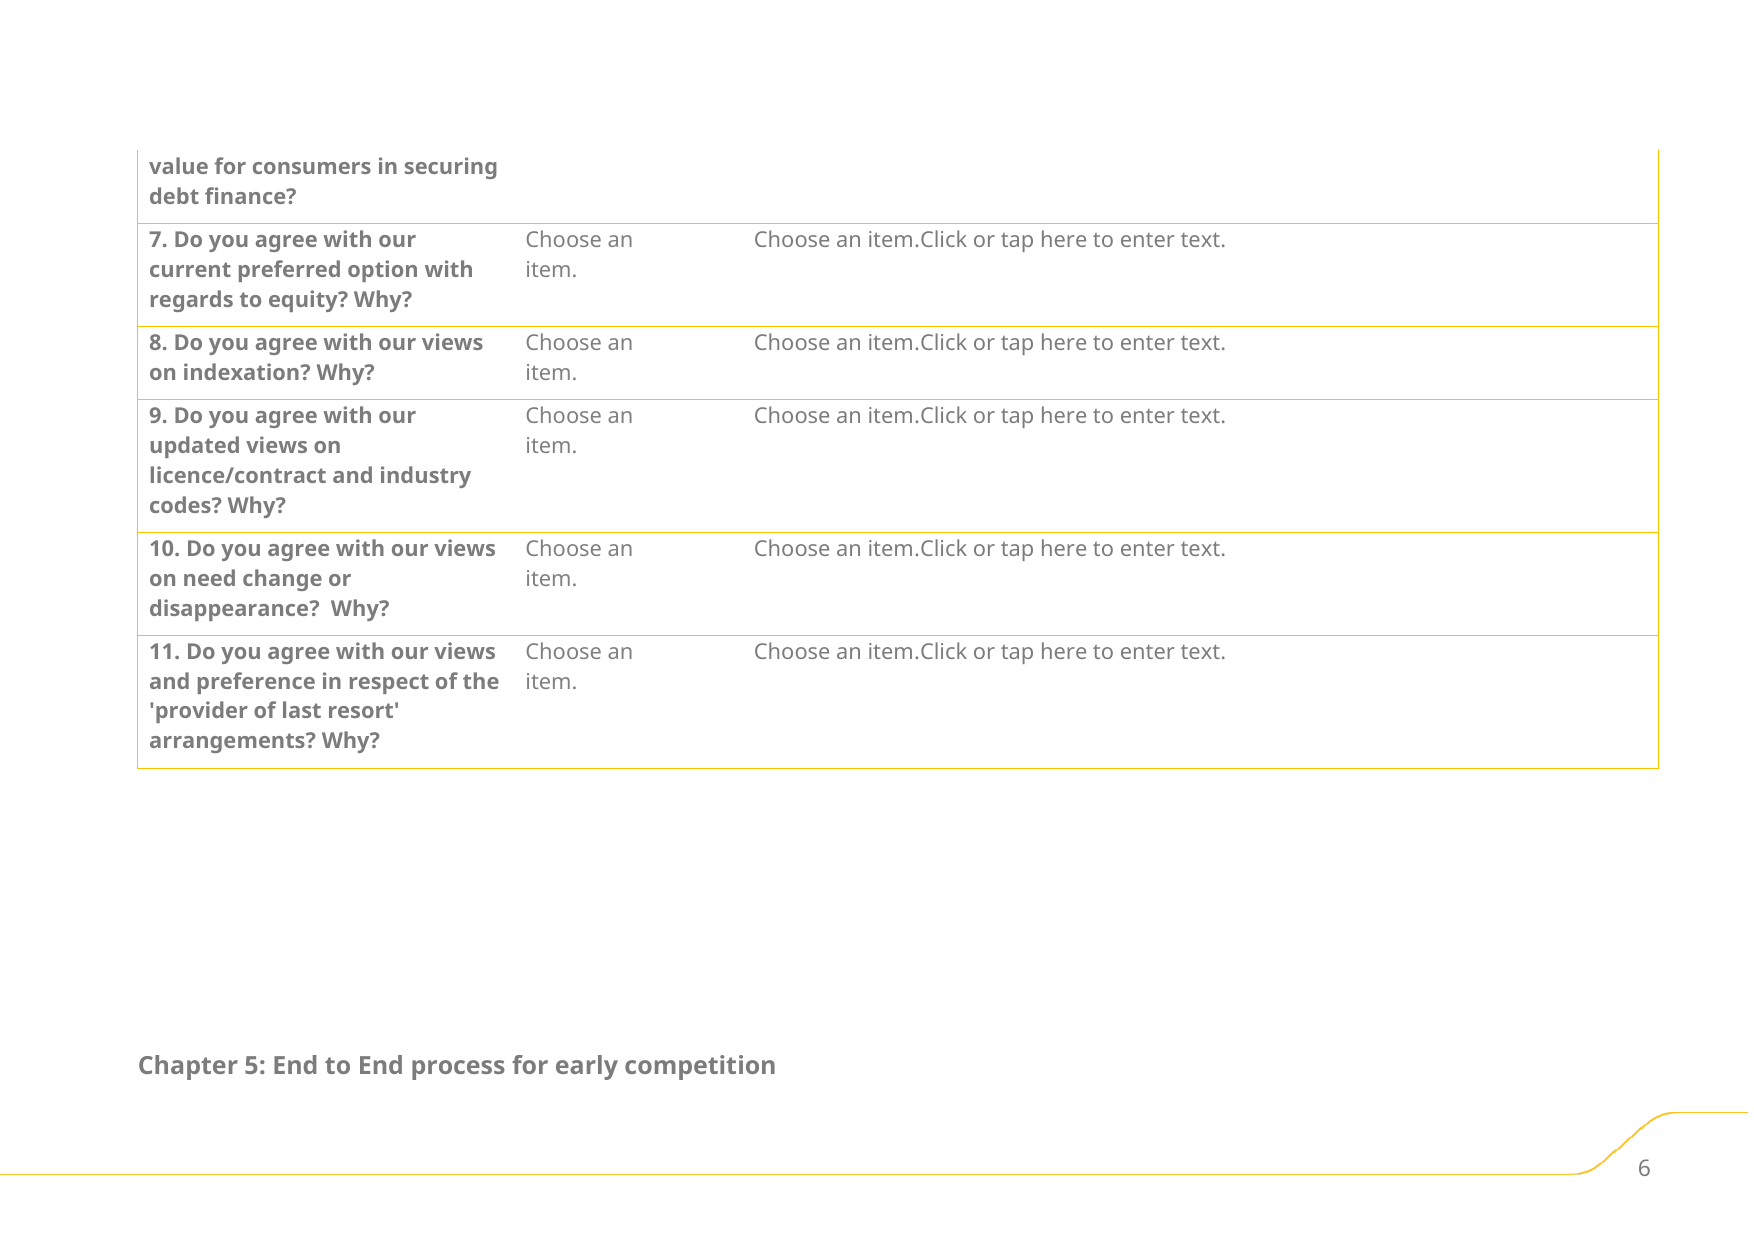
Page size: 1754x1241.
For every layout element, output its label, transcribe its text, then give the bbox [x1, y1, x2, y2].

text Chapter 5: End to End process for early competition [138, 1048, 1528, 1082]
table_cell 8. Do you agree with our views on indexation? Why? [138, 327, 514, 399]
table_cell 6. Are there any additional measures a Procurement Body could take to further drive value for consumers in securing debt finance? [138, 150, 514, 223]
table_cell 10. Do you agree with our views on need change or disappearance? Why? [138, 533, 514, 635]
table_cell 7. Do you agree with our current preferred option with regards to equity? Why? [138, 224, 514, 326]
picture [0, 1112, 1748, 1175]
table_cell 11. Do you agree with our views and preference in respect of the 'provider of last resort' arrangements? Why? [138, 636, 514, 767]
table_cell 9. Do you agree with our updated views on licence/contract and industry codes? Why? [138, 400, 514, 532]
